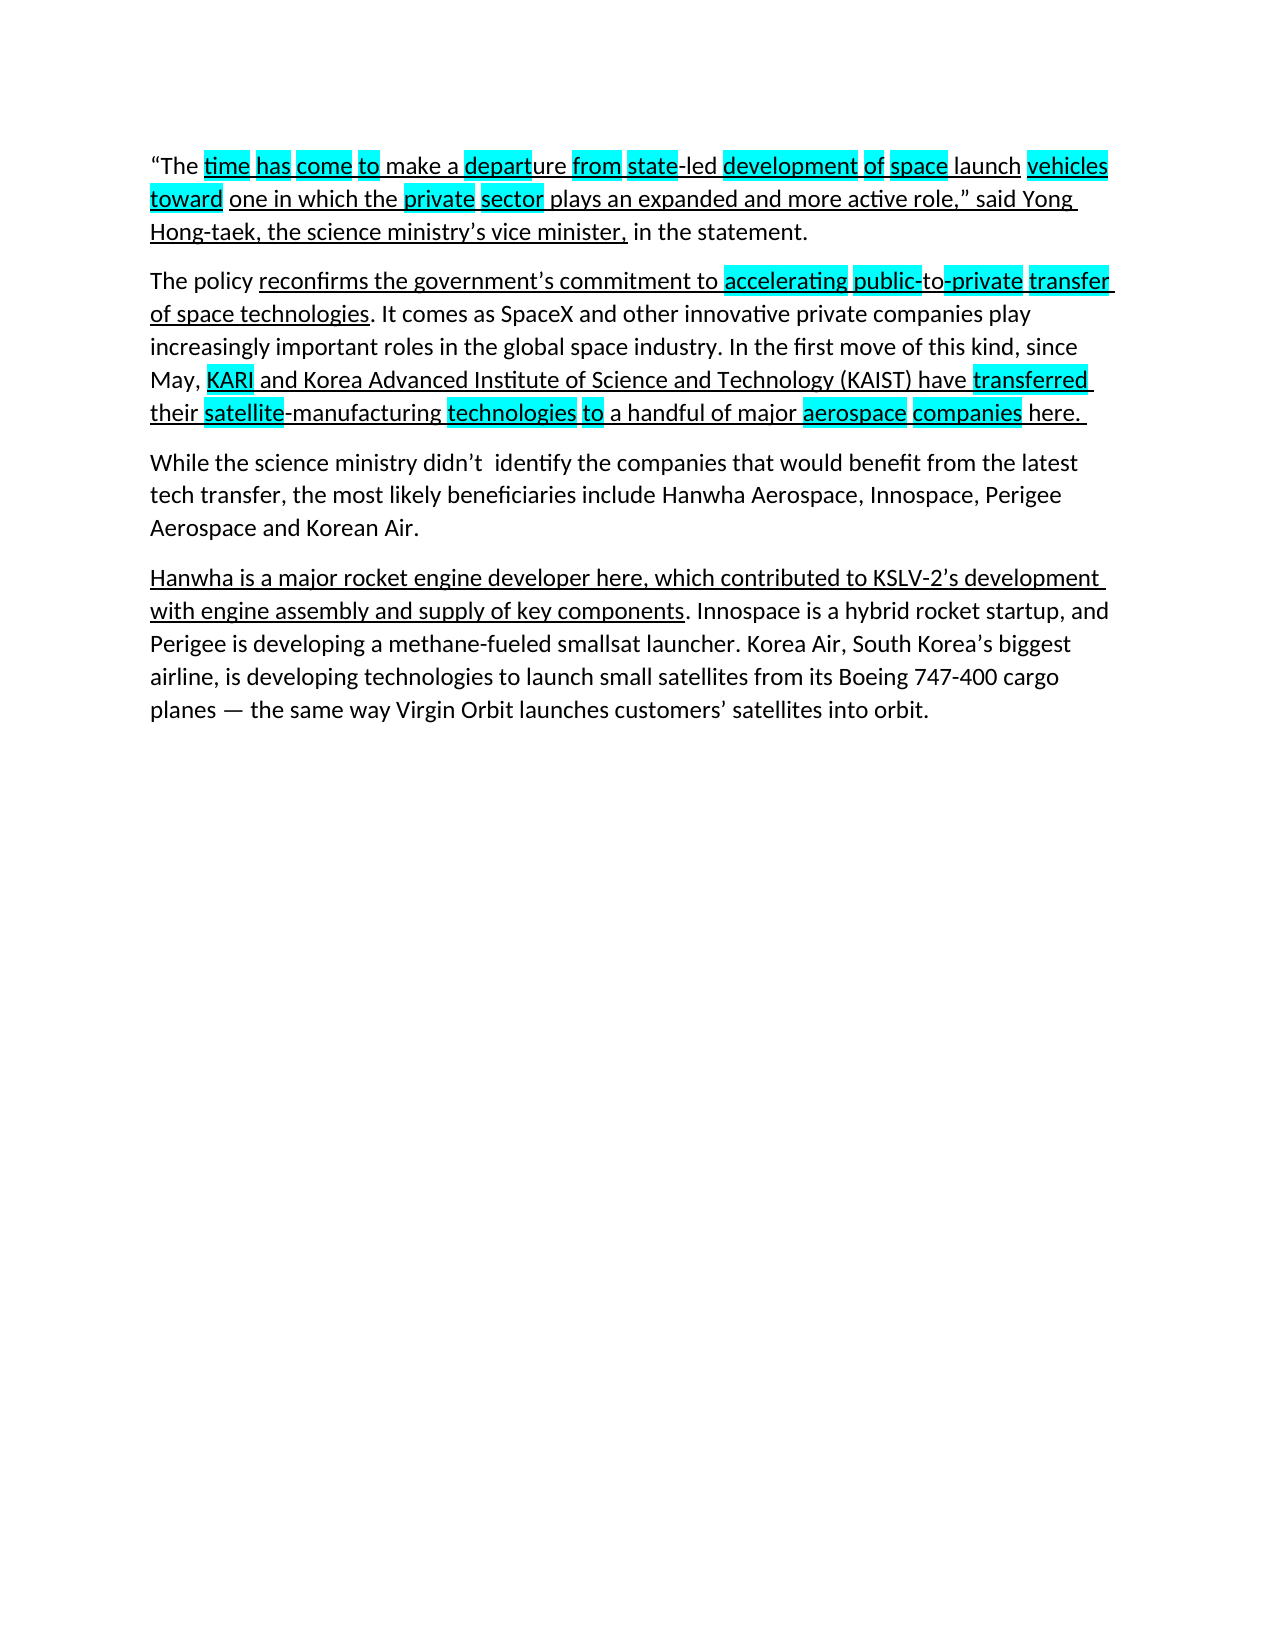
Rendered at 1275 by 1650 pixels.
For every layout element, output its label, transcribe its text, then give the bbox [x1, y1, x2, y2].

text The policy reconfirms the government’s commitment to accelerating public-to-private transfer of space technologies. It comes as SpaceX and other innovative private companies play increasingly important roles in the global space industry. In the first move of this kind, since May, KARI and Korea Advanced Institute of Science and Technology (KAIST) have transferred their satellite-manufacturing technologies to a handful of major aerospace companies here. [150, 265, 1125, 428]
text “The time has come to make a departure from state-led development of space launch vehicles toward one in which the private sector plays an expanded and more active role,” said Yong Hong-taek, the science ministry’s vice minister, in the statement. [150, 150, 1125, 246]
text While the science ministry didn’t identify the companies that would benefit from the latest tech transfer, the most likely beneficiaries include Hanwha Aerospace, Innospace, Perigee Aerospace and Korean Air. [150, 447, 1125, 543]
text Hanwha is a major rocket engine developer here, which contributed to KSLV-2’s development with engine assembly and supply of key components. Innospace is a hybrid rocket startup, and Perigee is developing a methane-fueled smallsat launcher. Korea Air, South Korea’s biggest airline, is developing technologies to launch small satellites from its Boeing 747-400 cargo planes — the same way Virgin Orbit launches customers’ satellites into orbit. [150, 562, 1125, 724]
